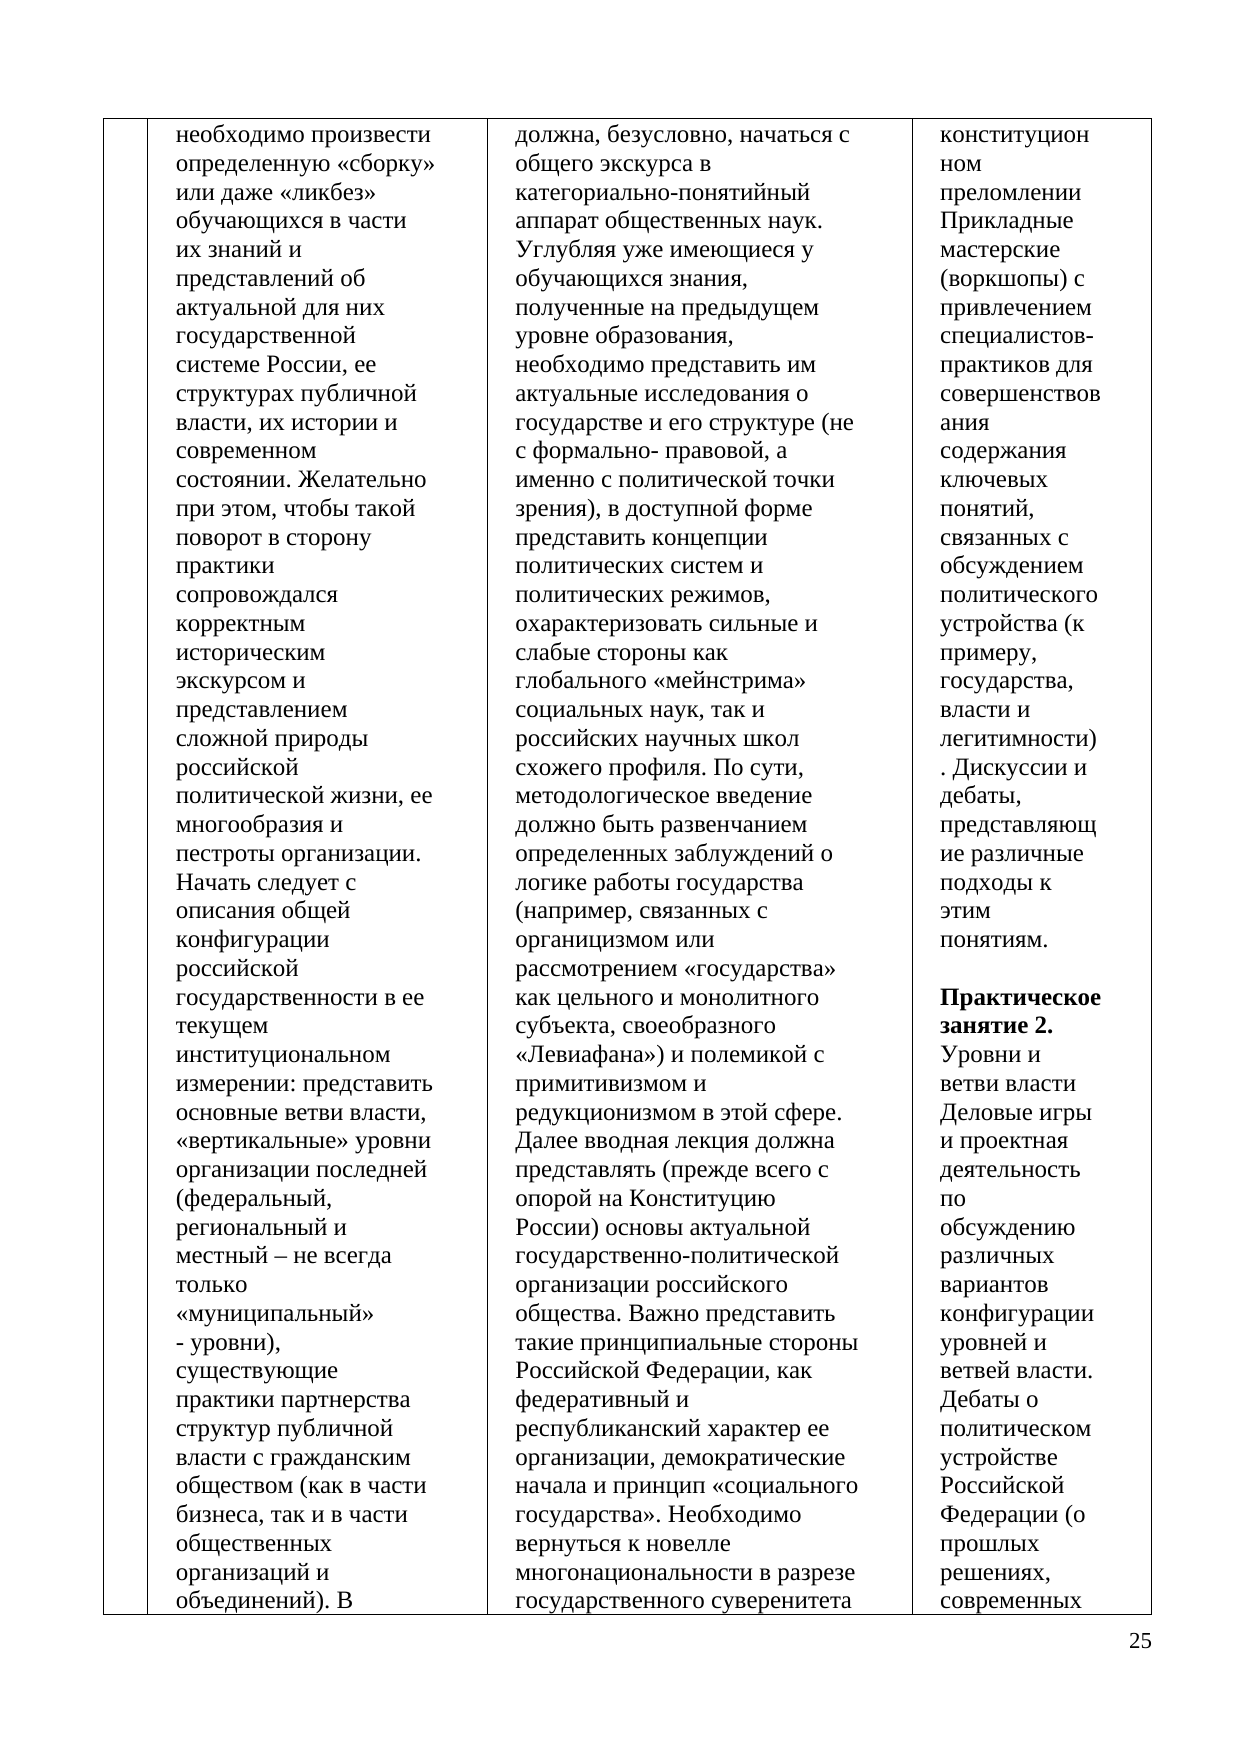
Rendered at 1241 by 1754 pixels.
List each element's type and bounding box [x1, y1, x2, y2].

table_cell [488, 119, 912, 1614]
table_cell [148, 119, 487, 1614]
table_cell [104, 119, 147, 1614]
table_cell [913, 119, 1151, 1614]
